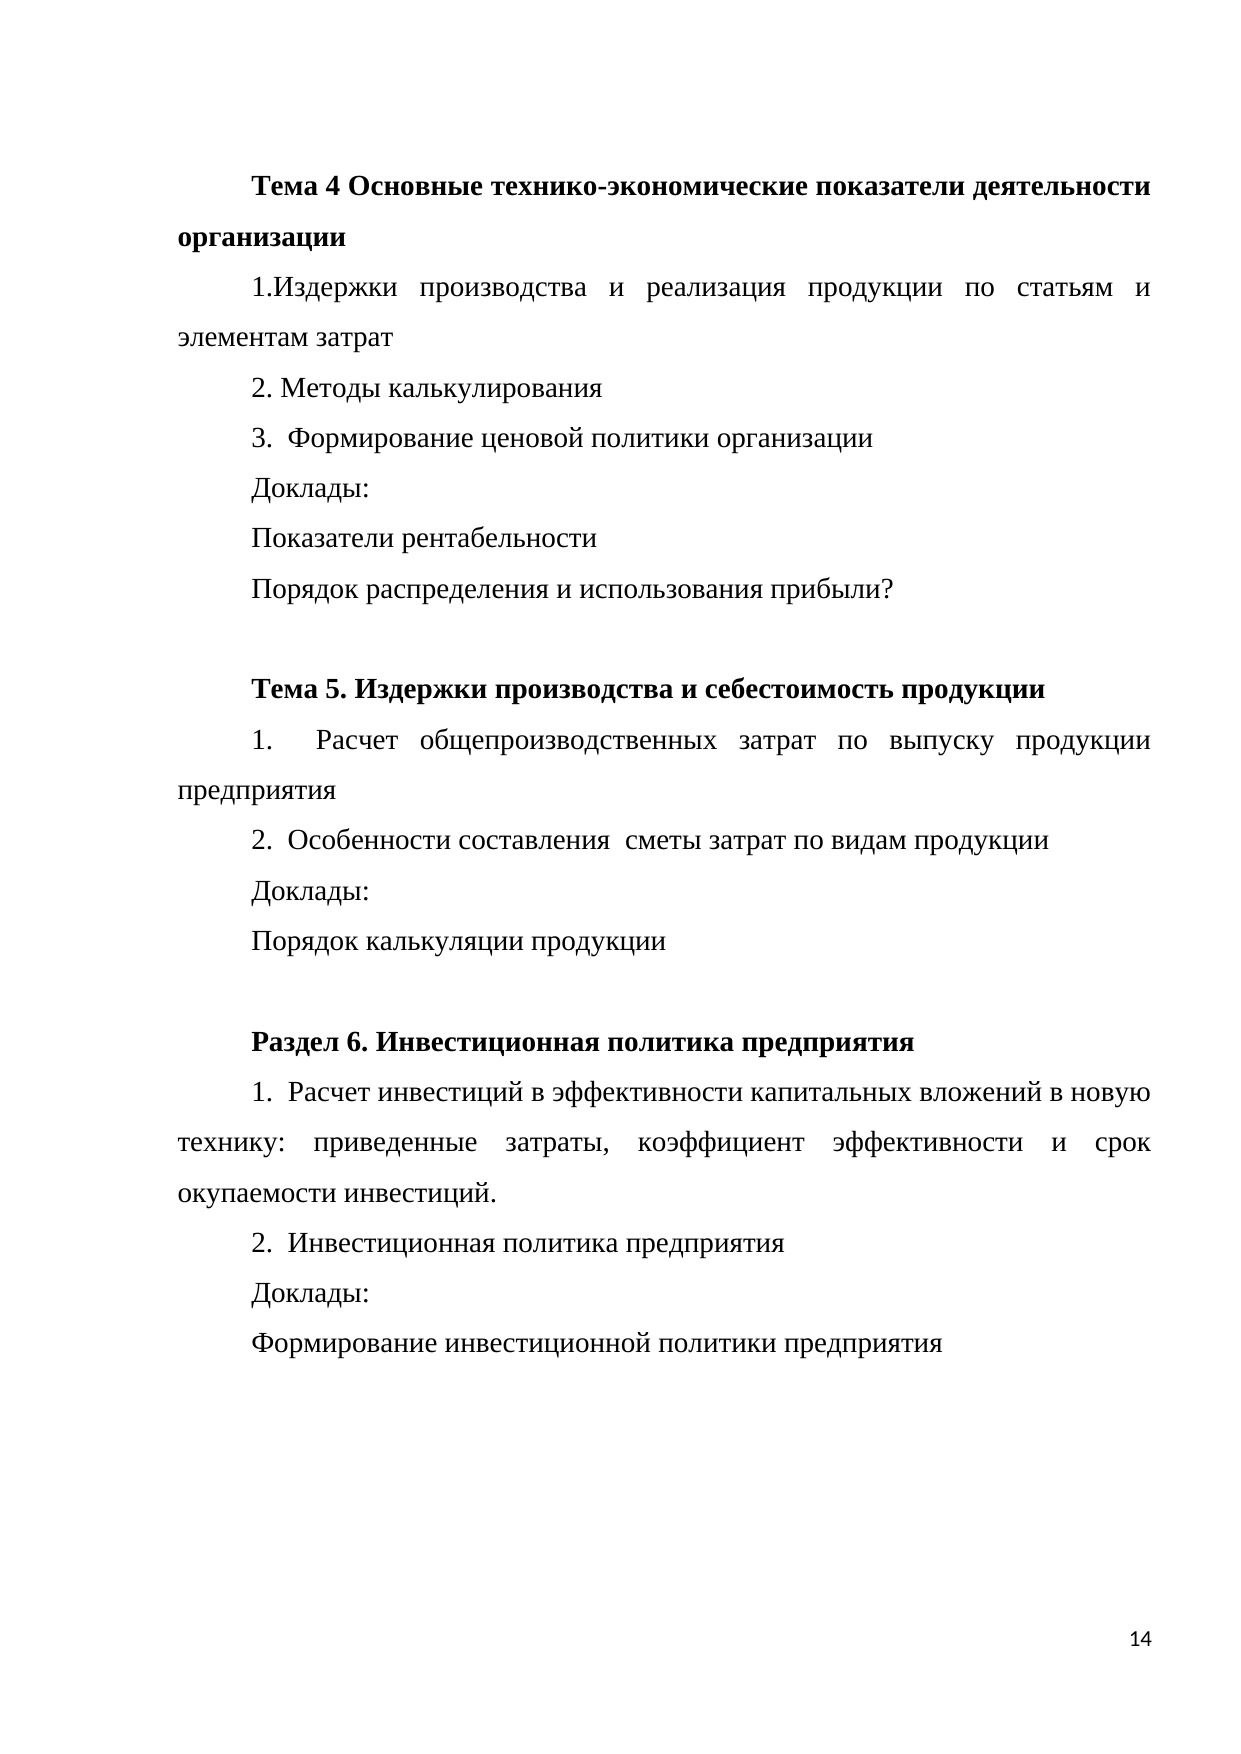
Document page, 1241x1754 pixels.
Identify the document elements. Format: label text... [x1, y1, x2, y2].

text Тема 4 Основные технико-экономические показатели деятельности организации [177, 168, 1152, 252]
text Доклады: [177, 470, 1152, 504]
text 1.Издержки производства и реализация продукции по статьям и элементам затрат [177, 269, 1152, 353]
text Тема 5. Издержки производства и себестоимость продукции [177, 672, 1152, 705]
text Порядок распределения и использования прибыли? [177, 571, 1152, 604]
text Порядок калькуляции продукции [177, 923, 1152, 957]
text 1. Расчет инвестиций в эффективности капитальных вложений в новую технику: приведенные затраты, коэффициент эффективности и срок окупаемости инвестиций. [177, 1074, 1152, 1208]
text Формирование инвестиционной политики предприятия [177, 1326, 1152, 1359]
text Доклады: [177, 1275, 1152, 1309]
text 2. Инвестиционная политика предприятия [177, 1225, 1152, 1258]
text Раздел 6. Инвестиционная политика предприятия [177, 1024, 1152, 1057]
text 2. Особенности составления сметы затрат по видам продукции [177, 822, 1152, 856]
text 1. Расчет общепроизводственных затрат по выпуску продукции предприятия [177, 722, 1152, 806]
text 3. Формирование ценовой политики организации [177, 420, 1152, 453]
text 2. Методы калькулирования [177, 370, 1152, 403]
text Показатели рентабельности [177, 521, 1152, 554]
text Доклады: [177, 873, 1152, 906]
